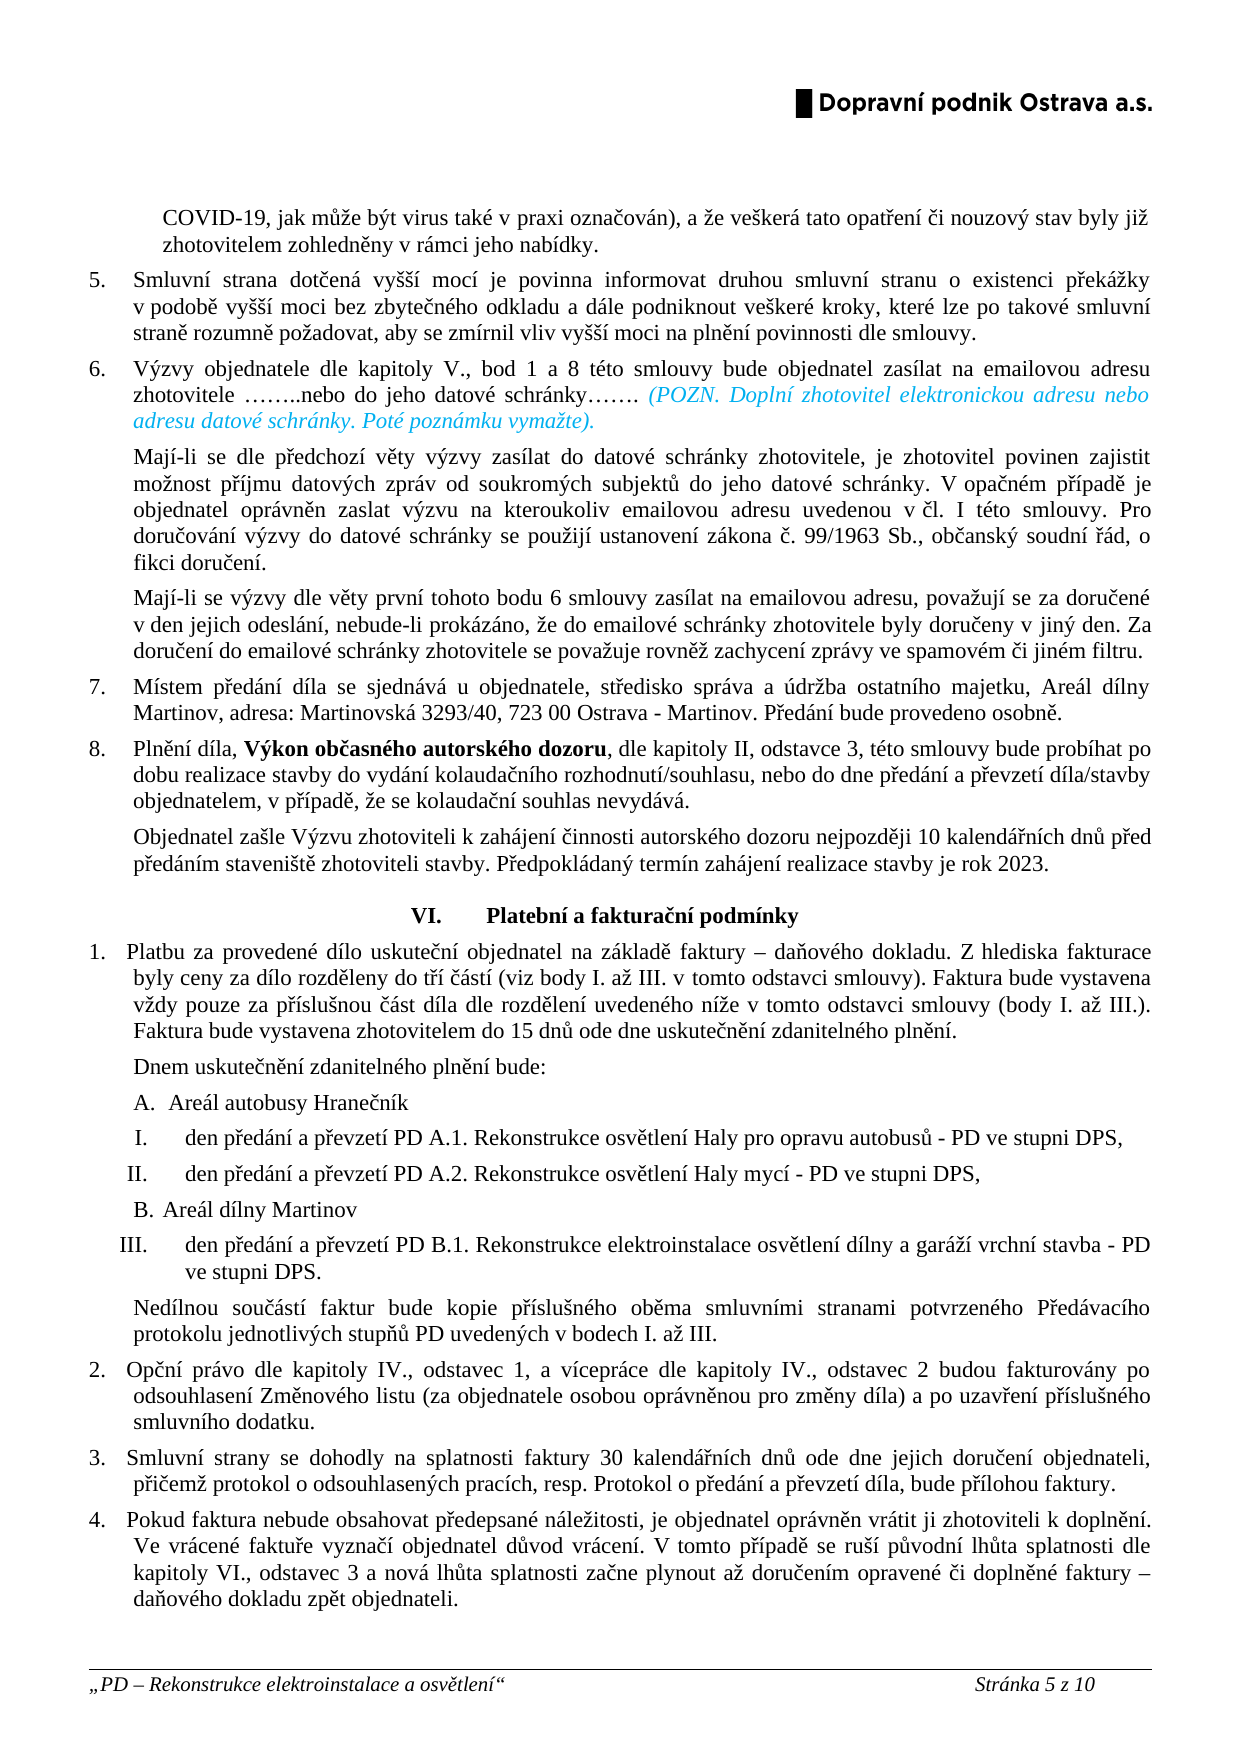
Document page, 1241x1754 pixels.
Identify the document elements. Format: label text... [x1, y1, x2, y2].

list den předání a převzetí PD A.1. Rekonstrukce osvětlení Haly pro opravu autobusů - PD ve stupni DPS, [148, 1124, 1152, 1151]
list Pokud faktura nebude obsahovat předepsané náležitosti, je objednatel oprávněn vrátit ji zhotoviteli k doplnění. Ve vrácené faktuře vyznačí objednatel důvod vrácení. V tomto případě se ruší původní lhůta splatnosti dle kapitoly VI., odstavec 3 a nová lhůta splatnosti začne plynout až doručením opravené či doplněné faktury – daňového dokladu zpět objednateli. [89, 1506, 1152, 1612]
picture [795, 89, 1152, 118]
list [133, 204, 1149, 257]
list den předání a převzetí PD A.2. Rekonstrukce osvětlení Haly mycí - PD ve stupni DPS, [148, 1160, 1152, 1186]
list Platební a fakturační podmínky [89, 902, 1152, 929]
text Dnem uskutečnění zdanitelného plnění bude: [89, 1053, 1152, 1079]
list Smluvní strany se dohodly na splatnosti faktury 30 kalendářních dnů ode dne jejich doručení objednateli, přičemž protokol o odsouhlasených pracích, resp. Protokol o předání a převzetí díla, bude přílohou faktury. [89, 1444, 1152, 1497]
list Plnění díla, Výkon občasného autorského dozoru, dle kapitoly II, odstavce 3, této smlouvy bude probíhat po dobu realizace stavby do vydání kolaudačního rozhodnutí/souhlasu, nebo do dne předání a převzetí díla/stavby objednatelem, v případě, že se kolaudační souhlas nevydává. [89, 735, 1152, 814]
text Mají-li se dle předchozí věty výzvy zasílat do datové schránky zhotovitele, je zhotovitel povinen zajistit možnost příjmu datových zpráv od soukromých subjektů do jeho datové schránky. V opačném případě je objednatel oprávněn zaslat výzvu na kteroukoliv emailovou adresu uvedenou v čl. I této smlouvy. Pro doručování výzvy do datové schránky se použijí ustanovení zákona č. 99/1963 Sb., občanský soudní řád, o fikci doručení. [133, 443, 1152, 575]
text Mají-li se výzvy dle věty první tohoto bodu 6 smlouvy zasílat na emailovou adresu, považují se za doručené v den jejich odeslání, nebude-li prokázáno, že do emailové schránky zhotovitele byly doručeny v jiný den. Za doručení do emailové schránky zhotovitele se považuje rovněž zachycení zprávy ve spamovém či jiném filtru. [133, 584, 1152, 663]
list Platbu za provedené dílo uskuteční objednatel na základě faktury – daňového dokladu. Z hlediska fakturace byly ceny za dílo rozděleny do tří částí (viz body I. až III. v tomto odstavci smlouvy). Faktura bude vystavena vždy pouze za příslušnou část díla dle rozdělení uvedeného níže v tomto odstavci smlouvy (body I. až III.). Faktura bude vystavena zhotovitelem do 15 dnů ode dne uskutečnění zdanitelného plnění. [89, 938, 1152, 1043]
list den předání a převzetí PD B.1. Rekonstrukce elektroinstalace osvětlení dílny a garáží vrchní stavba - PD ve stupni DPS. [148, 1232, 1152, 1284]
list Smluvní strana dotčená vyšší mocí je povinna informovat druhou smluvní stranu o existenci překážky v podobě vyšší moci bez zbytečného odkladu a dále podniknout veškeré kroky, které lze po takové smluvní straně rozumně požadovat, aby se zmírnil vliv vyšší moci na plnění povinnosti dle smlouvy. [89, 266, 1152, 345]
text Objednatel zašle Výzvu zhotoviteli k zahájení činnosti autorského dozoru nejpozději 10 kalendářních dnů před předáním staveniště zhotoviteli stavby. Předpokládaný termín zahájení realizace stavby je rok 2023. [133, 823, 1152, 876]
list Výzvy objednatele dle kapitoly V., bod 1 a 8 této smlouvy bude objednatel zasílat na emailovou adresu zhotovitele ……..nebo do jeho datové schránky……. (POZN. Doplní zhotovitel elektronickou adresu nebo adresu datové schránky. Poté poznámku vymažte). [89, 355, 1152, 434]
list Areál dílny Martinov [133, 1196, 1152, 1222]
list Opční právo dle kapitoly IV., odstavec 1, a vícepráce dle kapitoly IV., odstavec 2 budou fakturovány po odsouhlasení Změnového listu (za objednatele osobou oprávněnou pro změny díla) a po uzavření příslušného smluvního dodatku. [89, 1356, 1152, 1435]
list Areál autobusy Hranečník [133, 1089, 1152, 1115]
list Místem předání díla se sjednává u objednatele, středisko správa a údržba ostatního majetku, Areál dílny Martinov, adresa: Martinovská 3293/40, 723 00 Ostrava - Martinov. Předání bude provedeno osobně. [89, 673, 1152, 726]
text Nedílnou součástí faktur bude kopie příslušného oběma smluvními stranami potvrzeného Předávacího protokolu jednotlivých stupňů PD uvedených v bodech I. až III. [133, 1294, 1152, 1346]
